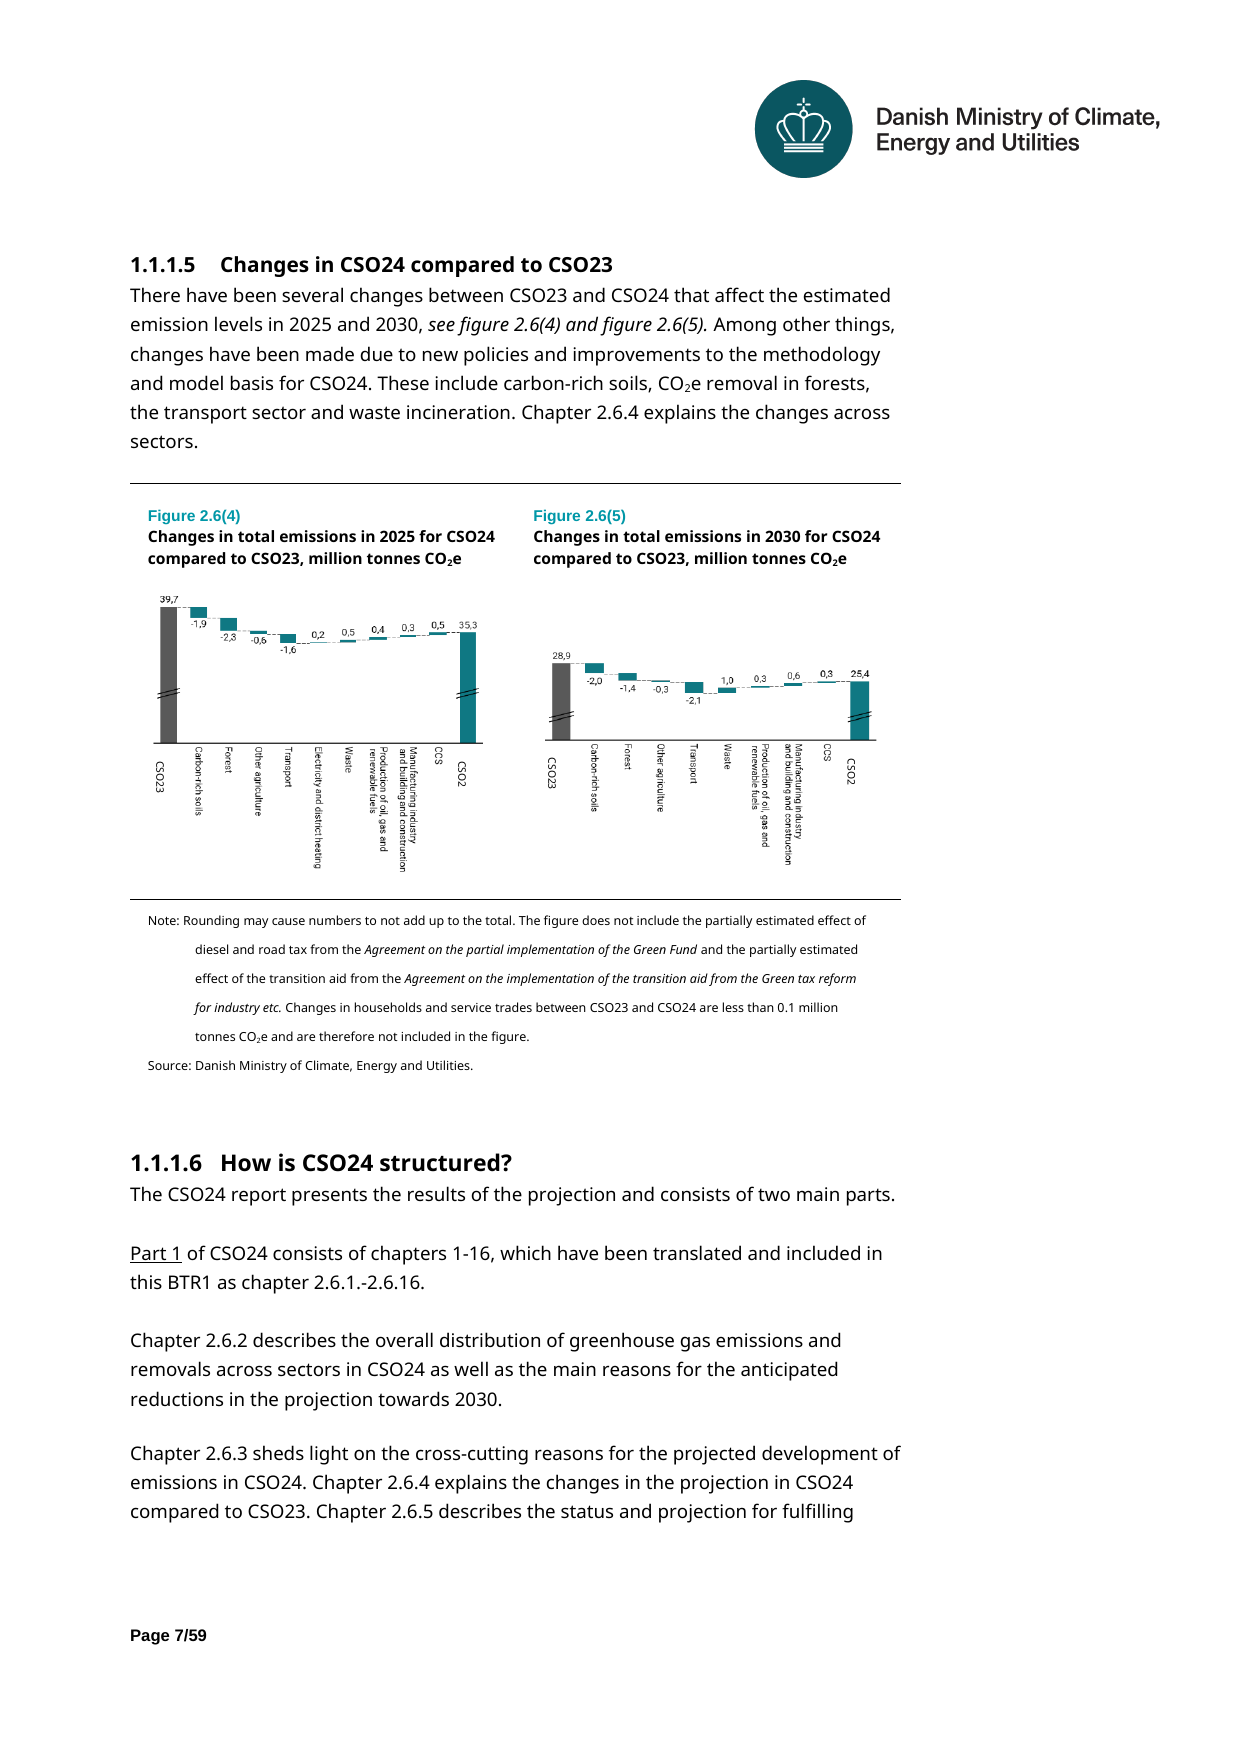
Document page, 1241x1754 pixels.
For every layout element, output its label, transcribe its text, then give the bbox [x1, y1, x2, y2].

subtitle Changes in CSO24 compared to CSO23 [130, 250, 901, 279]
text The CSO24 report presents the results of the projection and consists of two main parts. [130, 1178, 901, 1207]
text There have been several changes between CSO23 and CSO24 that affect the estimated emission levels in 2025 and 2030, see figure 2.6(4) and figure 2.6(5). Among other things, changes have been made due to new policies and improvements to the methodology and model basis for CSO24. These include carbon-rich soils, CO2e removal in forests, the transport sector and waste incineration. Chapter 2.6.4 explains the changes across sectors. [130, 279, 901, 454]
picture [714, 68, 1241, 190]
table_header Figure 2.6(5) Changes in total emissions in 2030 for CSO24 compared to CSO23, million tonnes CO2e [515, 484, 901, 899]
table_cell Note: Rounding may cause numbers to not add up to the total. The figure does not include the partially estimated effect of diesel and road tax from the Agreement on the partial implementation of the Green Fund and the partially estimated effect of the transition aid from the Agreement on the implementation of the transition aid from the Green tax reform for industry etc. Changes in households and service trades between CSO23 and CSO24 are less than 0.1 million tonnes CO2e and are therefore not included in the figure. Source: Danish Ministry of Climate, Energy and Utilities. [130, 900, 901, 1088]
picture [538, 642, 879, 868]
text Part 1 of CSO24 consists of chapters 1-16, which have been translated and included in this BTR1 as chapter 2.6.1.-2.6.16. [130, 1236, 901, 1295]
picture [147, 590, 489, 878]
text Chapter 2.6.2 describes the overall distribution of greenhouse gas emissions and removals across sectors in CSO24 as well as the main reasons for the anticipated reductions in the projection towards 2030. [130, 1324, 901, 1411]
table_header Figure 2.6(4) Changes in total emissions in 2025 for CSO24 compared to CSO23, million tonnes CO2e [130, 484, 515, 899]
subtitle How is CSO24 structured? [130, 1147, 901, 1178]
